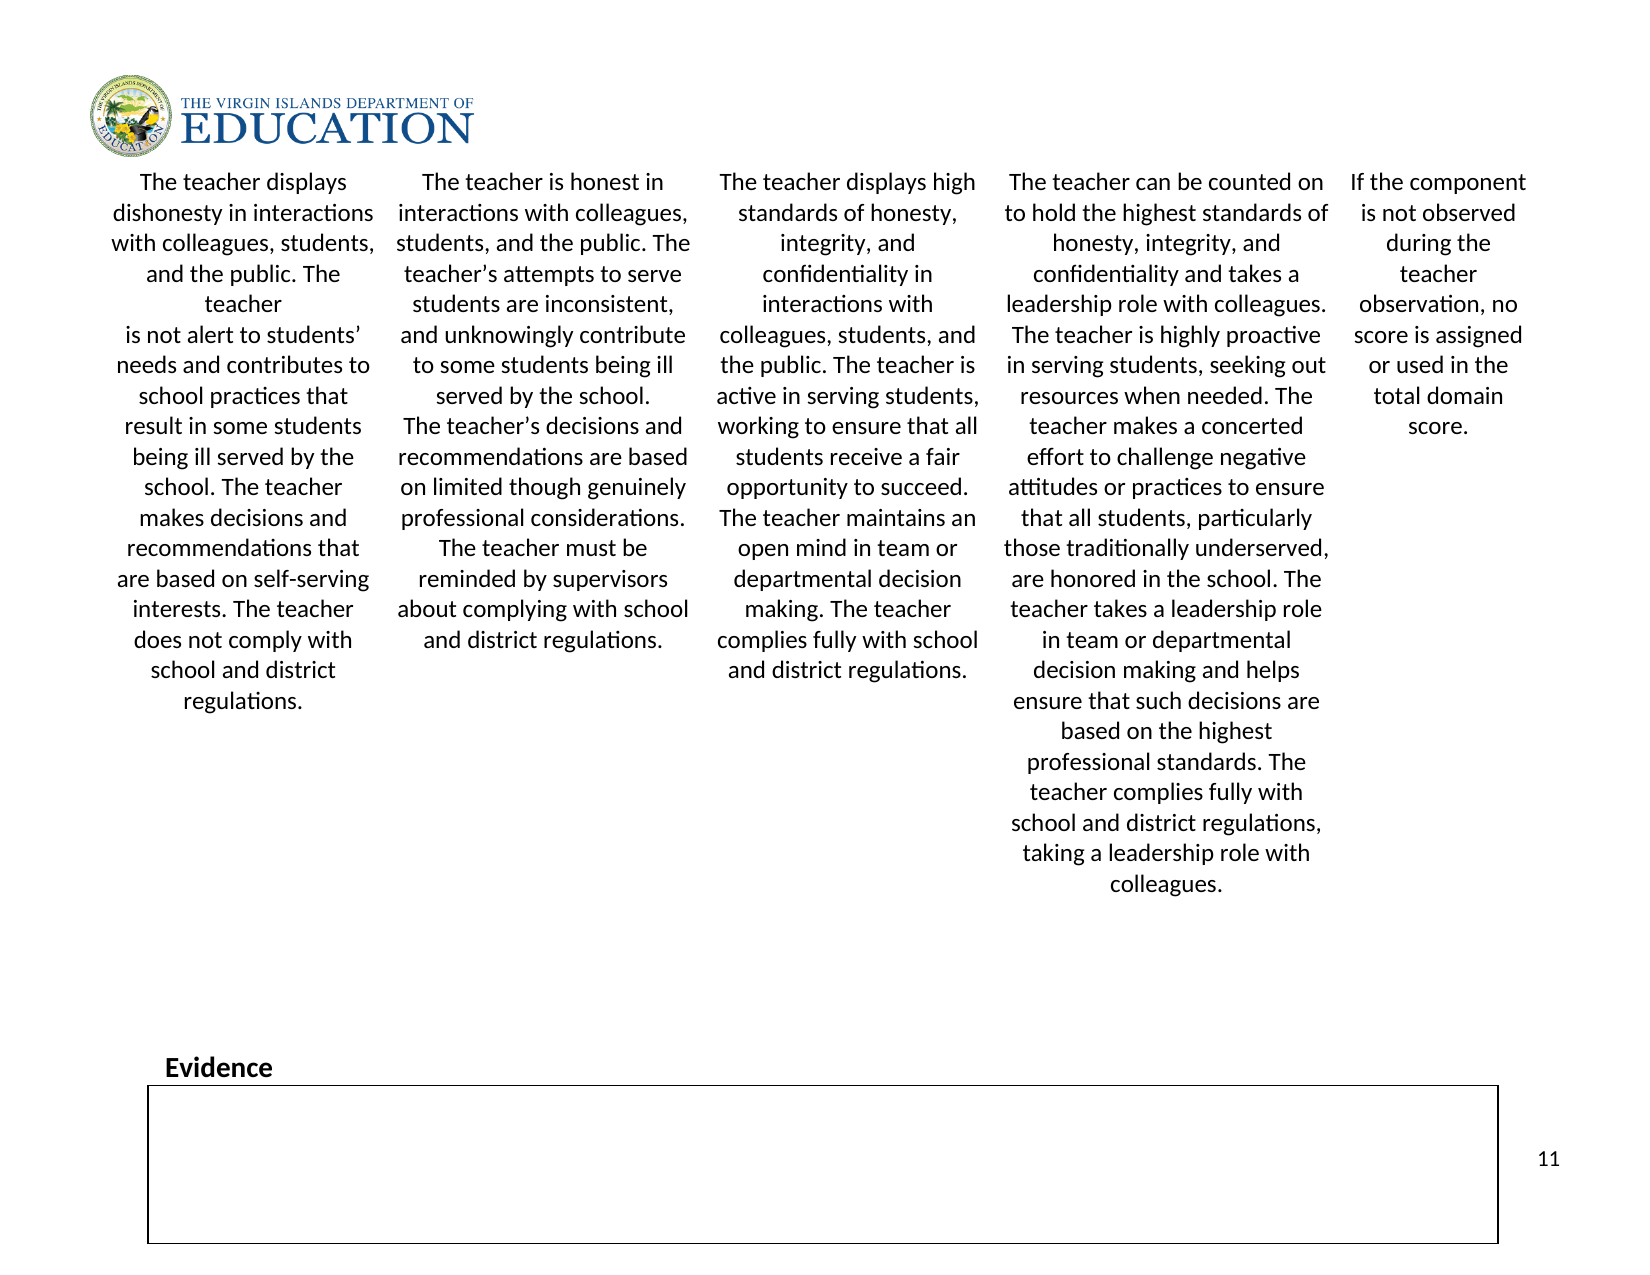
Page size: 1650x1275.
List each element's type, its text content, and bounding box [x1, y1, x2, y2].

text Evidence [165, 1049, 1560, 1084]
table_cell If the component is not observed during the teacher observation, no score is assigned or used in the total domain score. [1340, 157, 1537, 906]
picture [90, 75, 478, 157]
